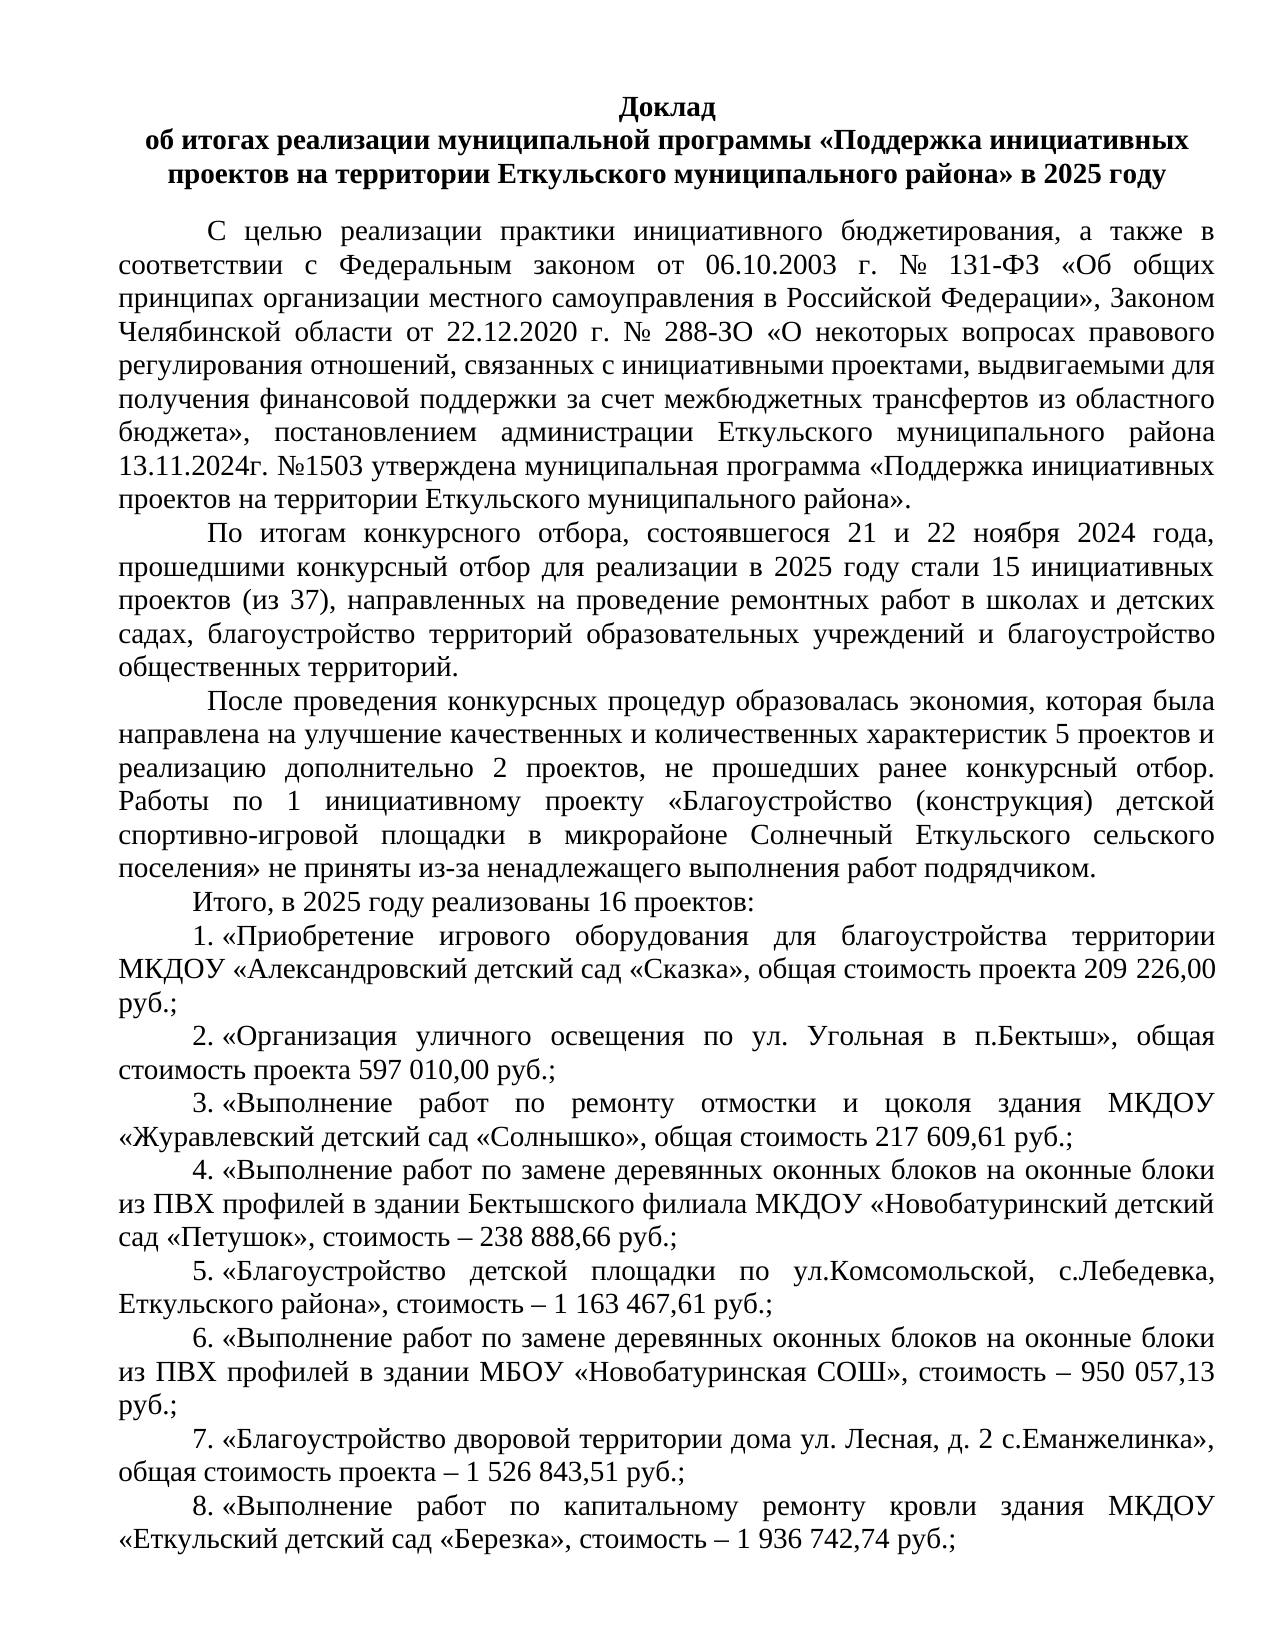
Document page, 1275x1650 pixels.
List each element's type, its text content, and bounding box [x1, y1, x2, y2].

list «Благоустройство дворовой территории дома ул. Лесная, д. 2 с.Еманжелинка», общая стоимость проекта – 1 526 843,51 руб.; [118, 1421, 1216, 1488]
list «Организация уличного освещения по ул. Угольная в п.Бектыш», общая стоимость проекта 597 010,00 руб.; [118, 1018, 1216, 1085]
text После проведения конкурсных процедур образовалась экономия, которая была направлена на улучшение качественных и количественных характеристик 5 проектов и реализацию дополнительно 2 проектов, не прошедших ранее конкурсный отбор. Работы по 1 инициативному проекту «Благоустройство (конструкция) детской спортивно-игровой площадки в микрорайоне Солнечный Еткульского сельского поселения» не приняты из-за ненадлежащего выполнения работ подрядчиком. [118, 683, 1216, 884]
text По итогам конкурсного отбора, состоявшегося 21 и 22 ноября 2024 года, прошедшими конкурсный отбор для реализации в 2025 году стали 15 инициативных проектов (из 37), направленных на проведение ремонтных работ в школах и детских садах, благоустройство территорий образовательных учреждений и благоустройство общественных территорий. [118, 515, 1216, 683]
list «Выполнение работ по замене деревянных оконных блоков на оконные блоки из ПВХ профилей в здании Бектышского филиала МКДОУ «Новобатуринский детский сад «Петушок», стоимость – 238 888,66 руб.; [118, 1152, 1216, 1253]
list «Благоустройство детской площадки по ул.Комсомольской, с.Лебедевка, Еткульского района», стоимость – 1 163 467,61 руб.; [118, 1253, 1216, 1320]
list «Выполнение работ по капитальному ремонту кровли здания МКДОУ «Еткульский детский сад «Березка», стоимость – 1 936 742,74 руб.; [118, 1488, 1216, 1555]
text Итого, в 2025 году реализованы 16 проектов: [118, 884, 1216, 918]
list «Выполнение работ по замене деревянных оконных блоков на оконные блоки из ПВХ профилей в здании МБОУ «Новобатуринская СОШ», стоимость – 950 057,13 руб.; [118, 1320, 1216, 1421]
list «Выполнение работ по ремонту отмостки и цоколя здания МКДОУ «Журавлевский детский сад «Солнышко», общая стоимость 217 609,61 руб.; [118, 1085, 1216, 1152]
text С целью реализации практики инициативного бюджетирования, а также в соответствии с Федеральным законом от 06.10.2003 г. № 131-ФЗ «Об общих принципах организации местного самоуправления в Российской Федерации», Законом Челябинской области от 22.12.2020 г. № 288-ЗО «О некоторых вопросах правового регулирования отношений, связанных с инициативными проектами, выдвигаемыми для получения финансовой поддержки за счет межбюджетных трансфертов из областного бюджета», постановлением администрации Еткульского муниципального района 13.11.2024г. №1503 утверждена муниципальная программа «Поддержка инициативных проектов на территории Еткульского муниципального района». [118, 213, 1216, 515]
text Доклад [118, 89, 1216, 122]
text об итогах реализации муниципальной программы «Поддержка инициативных проектов на территории Еткульского муниципального района» в 2025 году [118, 122, 1216, 189]
list «Приобретение игрового оборудования для благоустройства территории МКДОУ «Александровский детский сад «Сказка», общая стоимость проекта 209 226,00 руб.; [118, 918, 1216, 1018]
